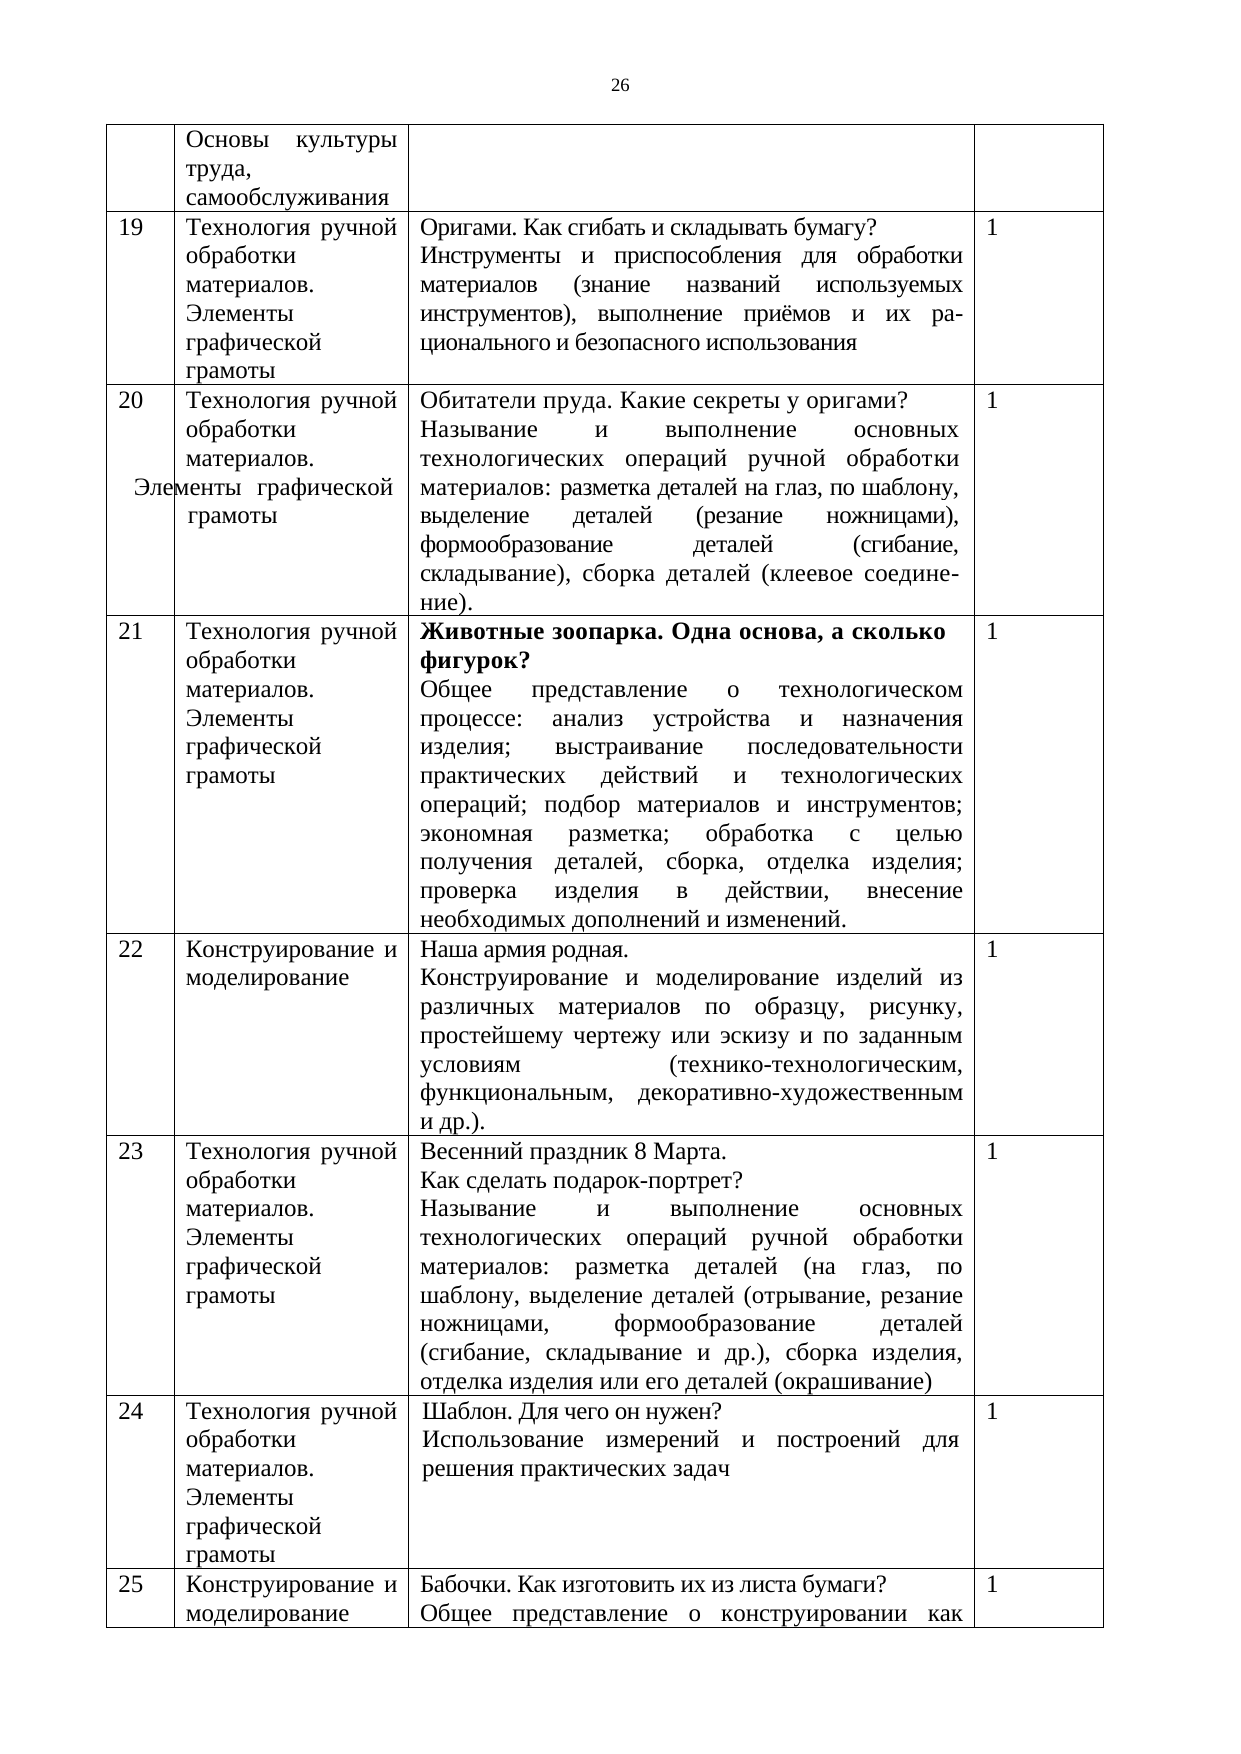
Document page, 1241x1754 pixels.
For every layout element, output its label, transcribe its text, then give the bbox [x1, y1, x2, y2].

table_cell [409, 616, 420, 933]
table_cell Наша армия родная. Конструирование и моделирование изделий из различных материалов по образцу, рисунку, простейшему чертежу или эскизу и по заданным условиям (технико-технологическим, функциональным, декоративно-художественным и др.). [409, 934, 974, 1135]
table_cell 22 [107, 934, 174, 1135]
table_cell 1 [975, 1569, 1103, 1627]
table_cell 18 [107, 125, 174, 211]
table_cell 1 [975, 616, 1103, 933]
table_cell 23 [107, 1136, 174, 1395]
table_cell 1 [975, 934, 1103, 1135]
table_cell Животные зоопарка. Одна основа, а сколько фигурок? Общее представление о технологическом процессе: анализ устройства и назначения изделия; выстраивание последовательности практических действий и технологических операций; подбор материалов и инструментов; экономная разметка; обработка с целью получения деталей, сборка, отделка изделия; проверка изделия в действии, внесение необходимых дополнений и изменений. [531, 616, 974, 933]
table_cell 1 [975, 1136, 1103, 1395]
table_cell 21 [107, 616, 174, 933]
table_cell Конструирование и моделирование [175, 934, 408, 1135]
table_cell 19 [107, 212, 174, 384]
table_cell Технология ручной обработки материалов. Элементы графической грамоты [175, 1396, 408, 1568]
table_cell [409, 1569, 974, 1627]
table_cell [409, 125, 974, 211]
table_cell 20 [107, 385, 174, 615]
table_cell 1 [975, 385, 1103, 615]
table_cell 1 [975, 1396, 1103, 1568]
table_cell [175, 125, 408, 211]
table_cell Технология ручной обработки материалов. Элементы графической грамоты [175, 212, 408, 384]
table_cell Технология ручной обработки материалов. Элементы графической грамоты [175, 1136, 408, 1395]
table_cell Обитатели пруда. Какие секреты у оригами? Называние и выполнение основных технологических операций ручной обработки материалов: разметка деталей на глаз, по шаблону, выделение деталей (резание ножницами), формообразование деталей (сгибание, складывание), сборка деталей (клеевое соединение). [409, 385, 974, 615]
table_cell 1 [975, 212, 1103, 384]
table_cell 25 [107, 1569, 174, 1627]
table_cell Шаблон. Для чего он нужен? Использование измерений и построений для решения практических задач [409, 1396, 974, 1568]
table_cell 1 [975, 125, 1103, 211]
table_cell 24 [107, 1396, 174, 1568]
table_cell Технология ручной обработки материалов. Элементы графической грамоты [175, 616, 408, 933]
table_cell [175, 1569, 408, 1627]
table_cell Весенний праздник 8 Марта. Как сделать подарок-портрет? Называние и выполнение основных технологических операций ручной обработки материалов: разметка деталей (на глаз, по шаблону, выделение деталей (отрывание, резание ножницами, формообразование деталей (сгибание, складывание и др.), сборка изделия, отделка изделия или его деталей (окрашивание) [409, 1136, 974, 1395]
table_cell Технология ручной обработки материалов. Элементы графической грамоты [175, 385, 408, 615]
table_cell Оригами. Как сгибать и складывать бумагу? Инструменты и приспособления для обработки материалов (знание названий используемых инструментов), выполнение приёмов и их рационального и безопасного использования [409, 212, 974, 384]
